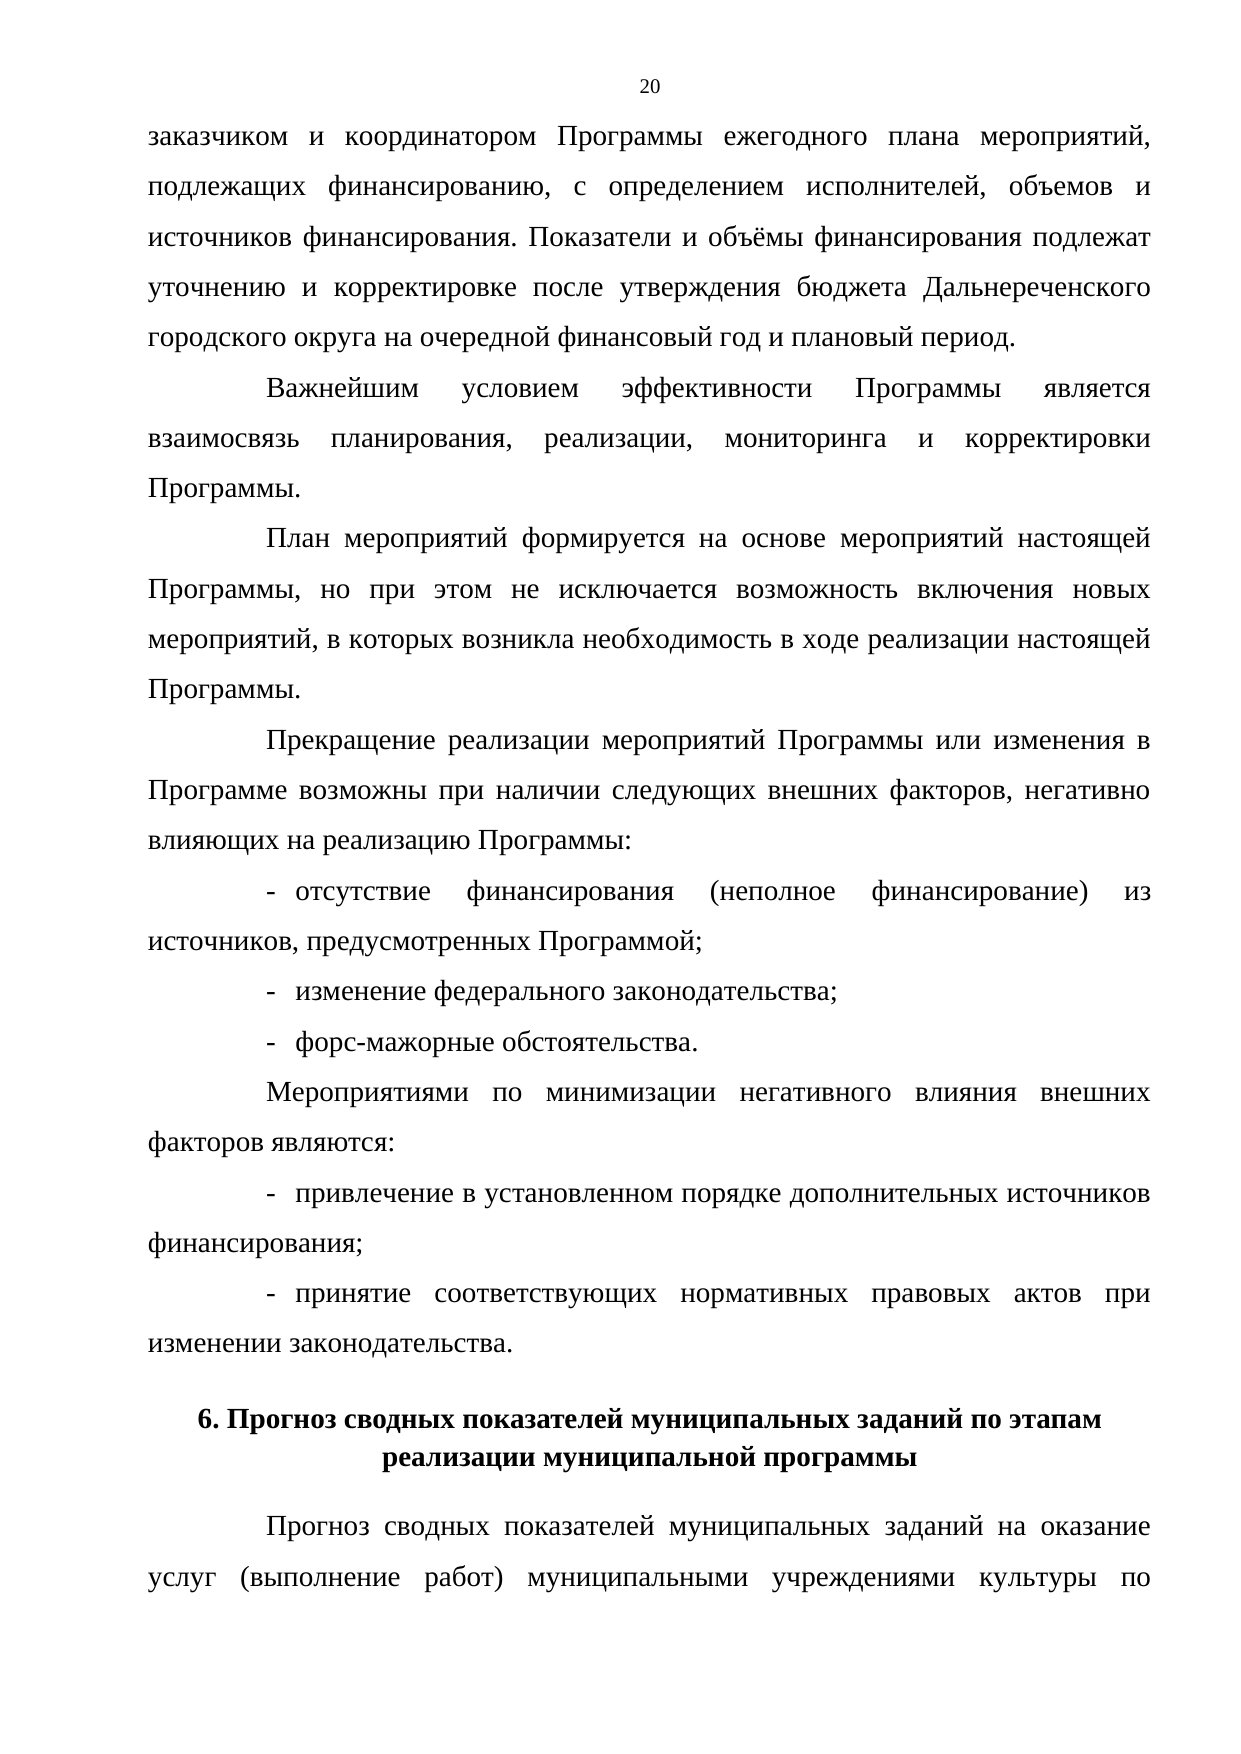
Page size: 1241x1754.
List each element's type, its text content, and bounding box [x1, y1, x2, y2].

text - изменение федерального законодательства; [148, 973, 1152, 1007]
text Прекращение реализации мероприятий Программы или изменения в Программе возможны при наличии следующих внешних факторов, негативно влияющих на реализацию Программы: [148, 722, 1152, 856]
text План мероприятий формируется на основе мероприятий настоящей Программы, но при этом не исключается возможность включения новых мероприятий, в которых возникла необходимость в ходе реализации настоящей Программы. [148, 521, 1152, 705]
text - принятие соответствующих нормативных правовых актов при изменении законодательства. [148, 1275, 1152, 1359]
text Важнейшим условием эффективности Программы является взаимосвязь планирования, реализации, мониторинга и корректировки Программы. [148, 370, 1152, 504]
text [148, 1508, 1152, 1592]
text - привлечение в установленном порядке дополнительных источников финансирования; [148, 1175, 1152, 1258]
text Мероприятиями по минимизации негативного влияния внешних факторов являются: [148, 1074, 1152, 1158]
subtitle 6. Прогноз сводных показателей муниципальных заданий по этапам реализации муниципальной программы [148, 1401, 1152, 1473]
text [148, 118, 1152, 353]
text - отсутствие финансирования (неполное финансирование) из источников, предусмотренных Программой; [148, 873, 1152, 957]
text - форс-мажорные обстоятельства. [148, 1024, 1152, 1057]
